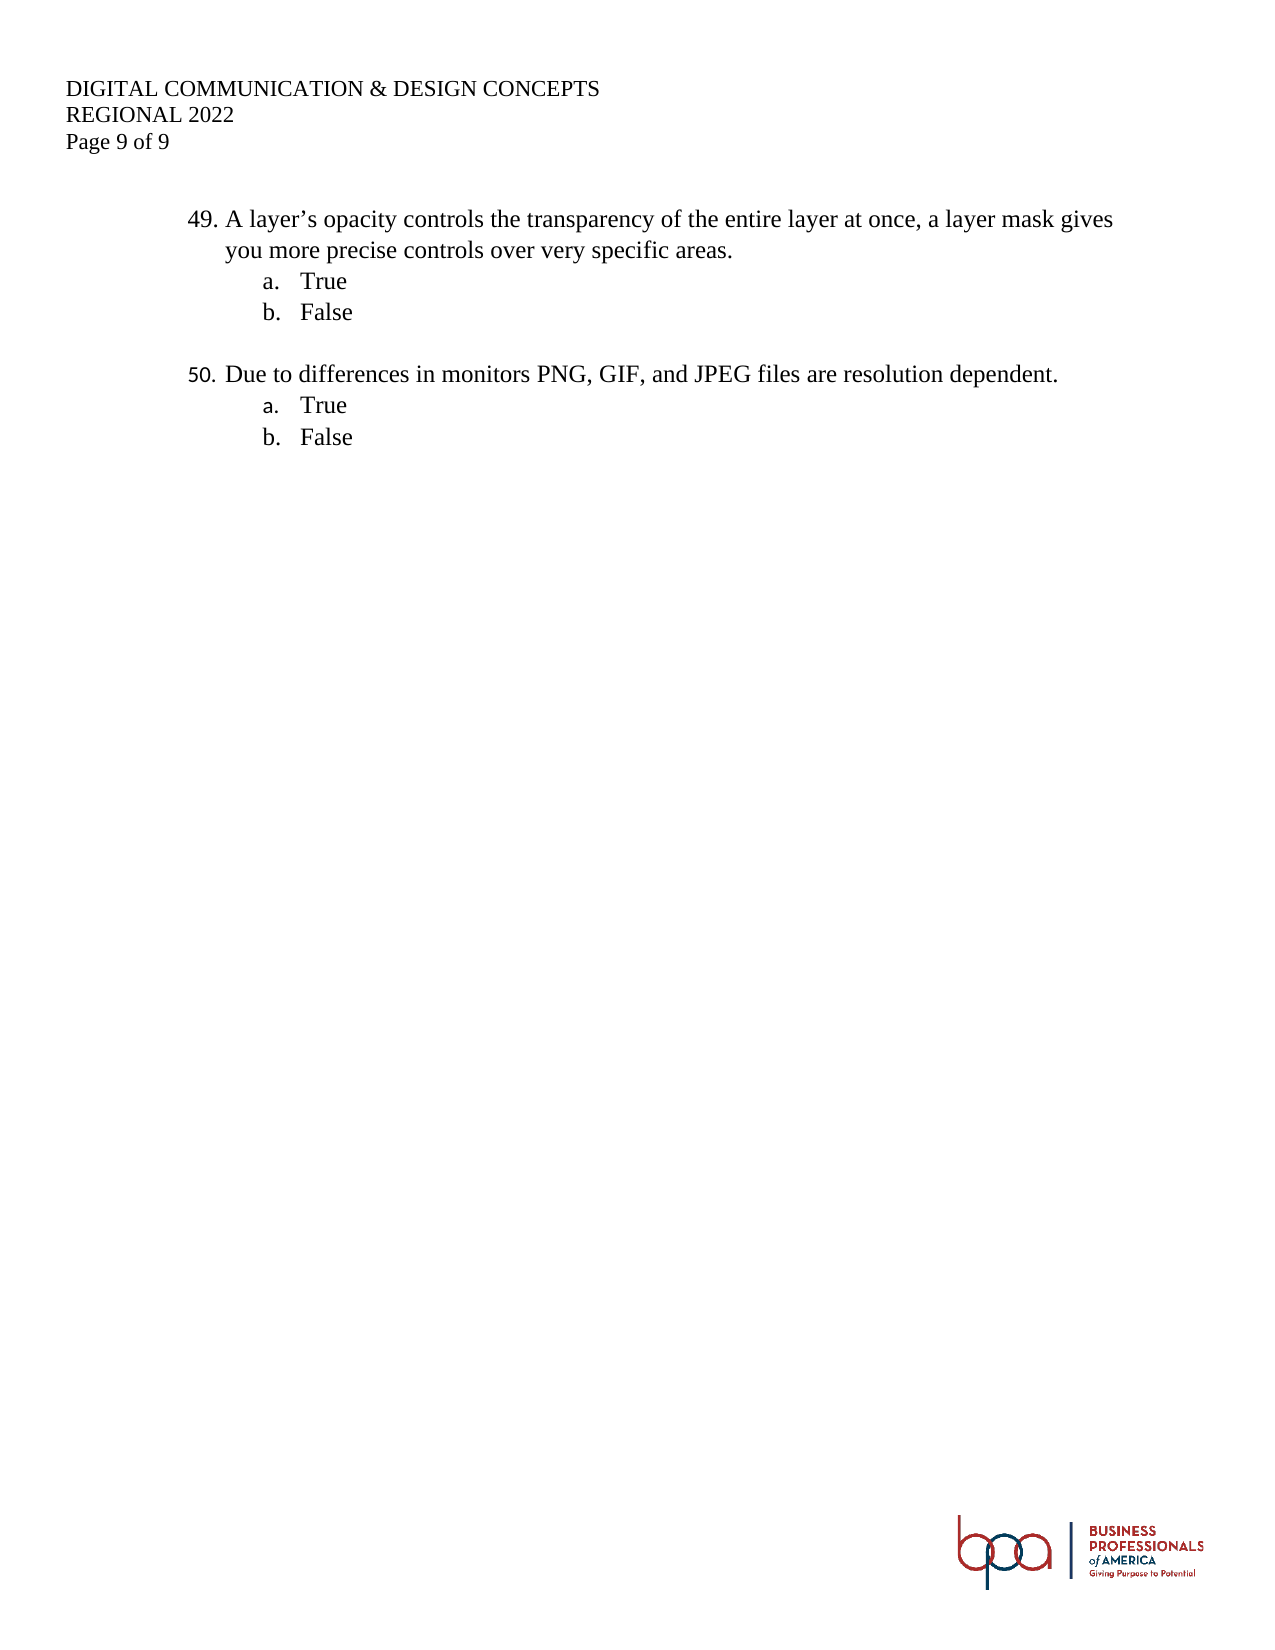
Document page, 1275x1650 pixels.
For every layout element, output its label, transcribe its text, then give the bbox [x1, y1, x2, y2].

list True [262, 390, 1125, 419]
list False [262, 297, 1125, 326]
list True [262, 266, 1125, 295]
list Due to differences in monitors PNG, GIF, and JPEG files are resolution dependent. [187, 359, 1125, 388]
list False [262, 422, 1125, 451]
list A layer’s opacity controls the transparency of the entire layer at once, a layer mask gives you more precise controls over very specific areas. [187, 204, 1125, 264]
picture [957, 1515, 1204, 1590]
